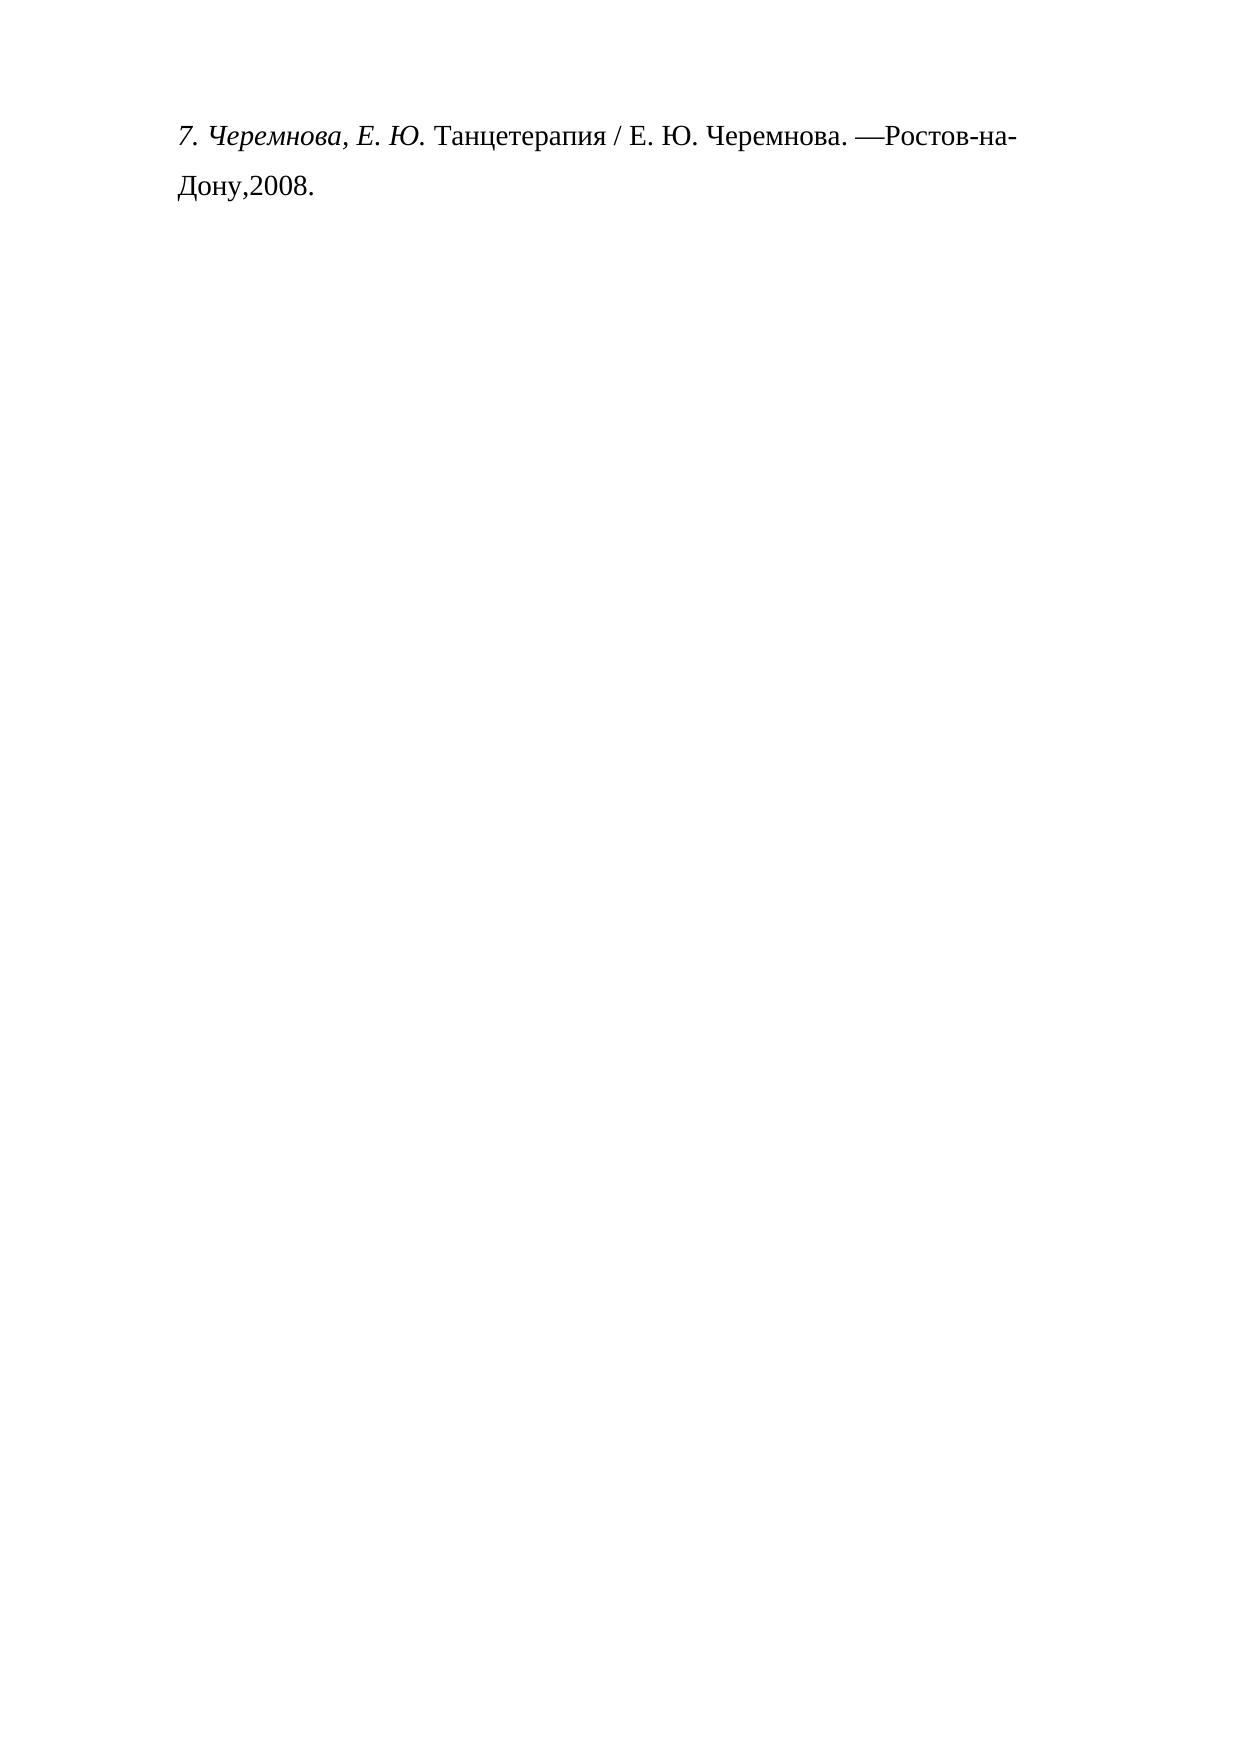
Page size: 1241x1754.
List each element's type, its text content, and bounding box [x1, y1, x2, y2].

text 7. Черемнова, Е. Ю. Танцетерапия / Е. Ю. Черемнова. —Ростов-на-Дону,2008. [177, 118, 1152, 202]
